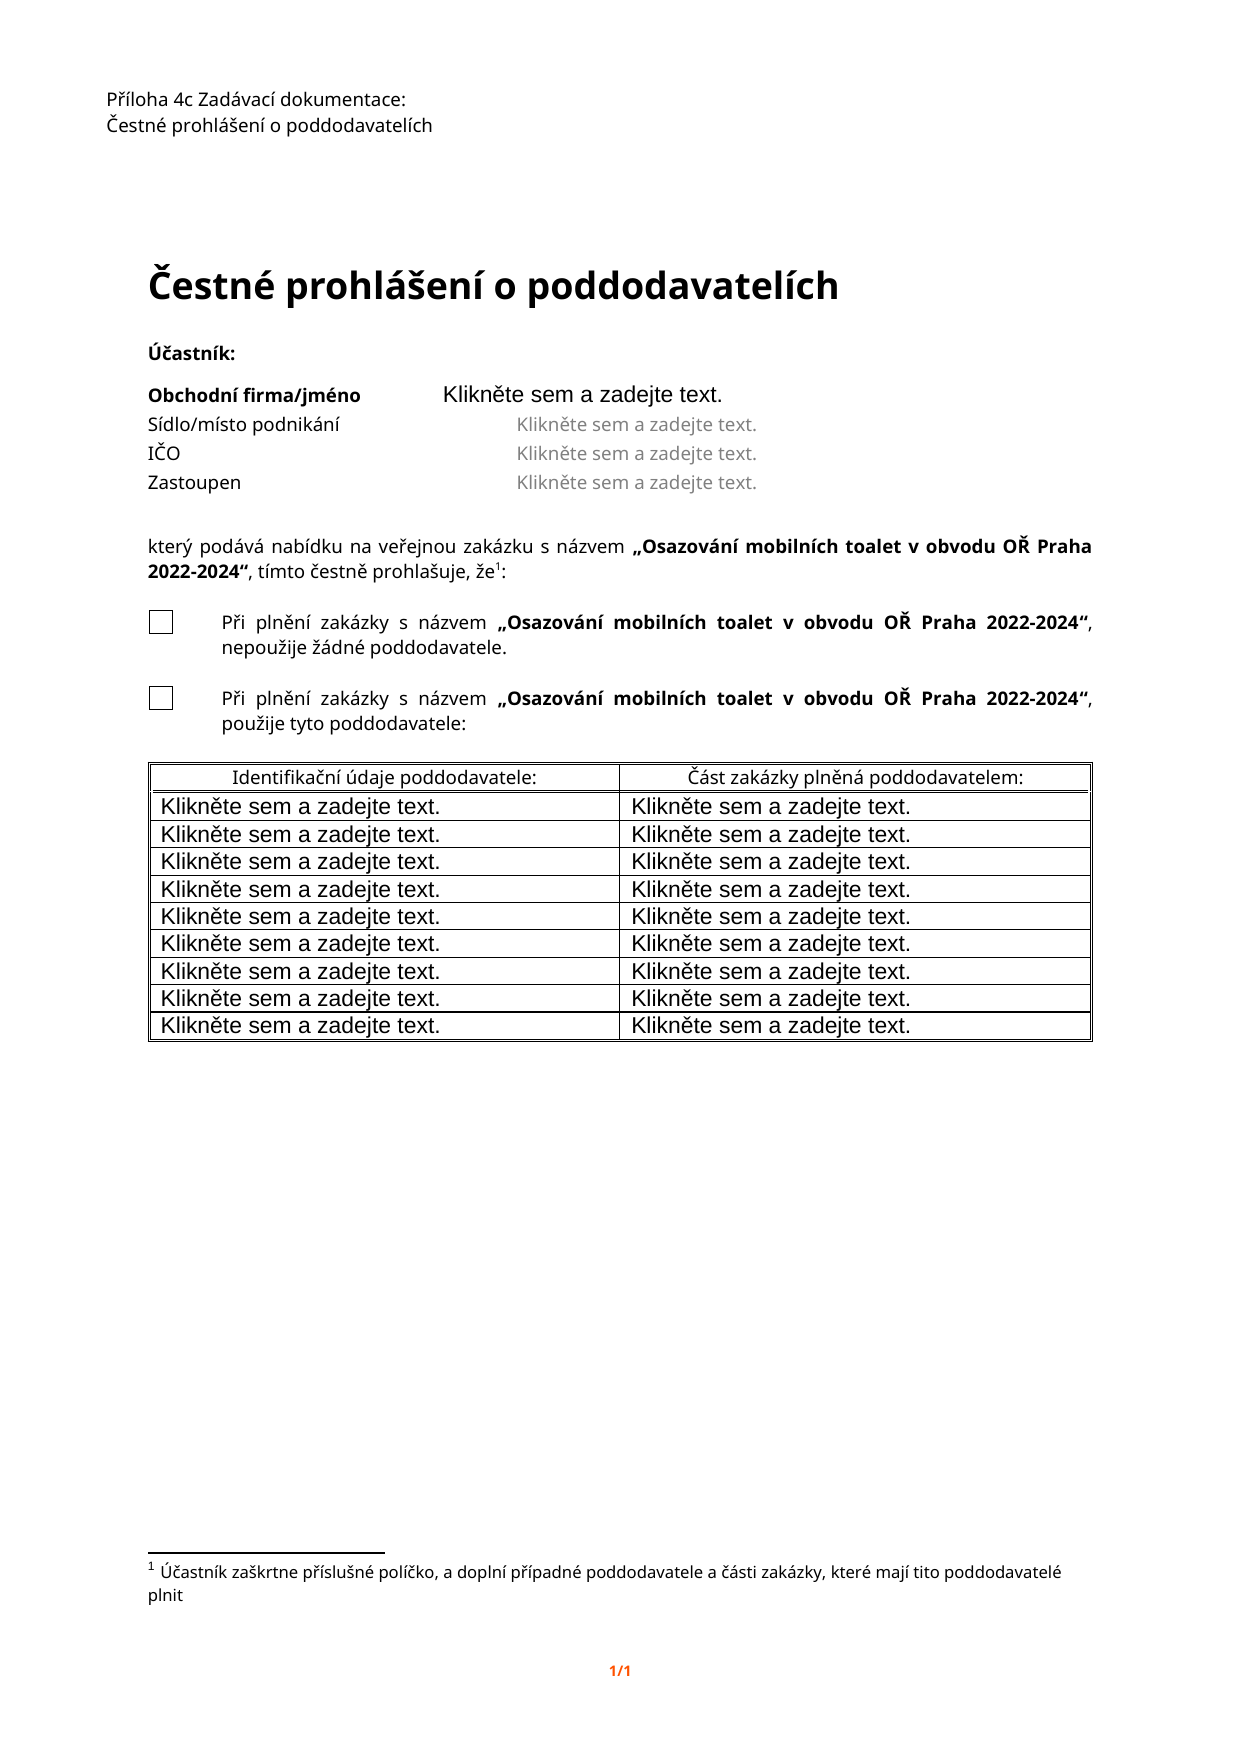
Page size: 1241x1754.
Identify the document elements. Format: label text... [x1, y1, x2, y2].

text IČO [148, 437, 1093, 466]
text Obchodní firma/jméno [148, 379, 1093, 408]
title Čestné prohlášení o poddodavatelích [148, 259, 1093, 311]
text Zastoupen [148, 466, 1093, 495]
text Sídlo/místo podnikání [148, 408, 1093, 437]
table_header Identifikační údaje poddodavatele: [151, 765, 619, 790]
text Účastník: [148, 336, 1093, 367]
text Při plnění zakázky s názvem „Osazování mobilních toalet v obvodu OŘ Praha 2022-2024“, nepoužije žádné poddodavatele. [148, 609, 1093, 660]
text který podává nabídku na veřejnou zakázku s názvem „Osazování mobilních toalet v obvodu OŘ Praha 2022-2024“, tímto čestně prohlašuje, že: [148, 533, 1093, 584]
text Při plnění zakázky s názvem „Osazování mobilních toalet v obvodu OŘ Praha 2022-2024“, použije tyto poddodavatele: [148, 685, 1093, 736]
table_header Část zakázky plněná poddodavatelem: [620, 765, 1090, 790]
